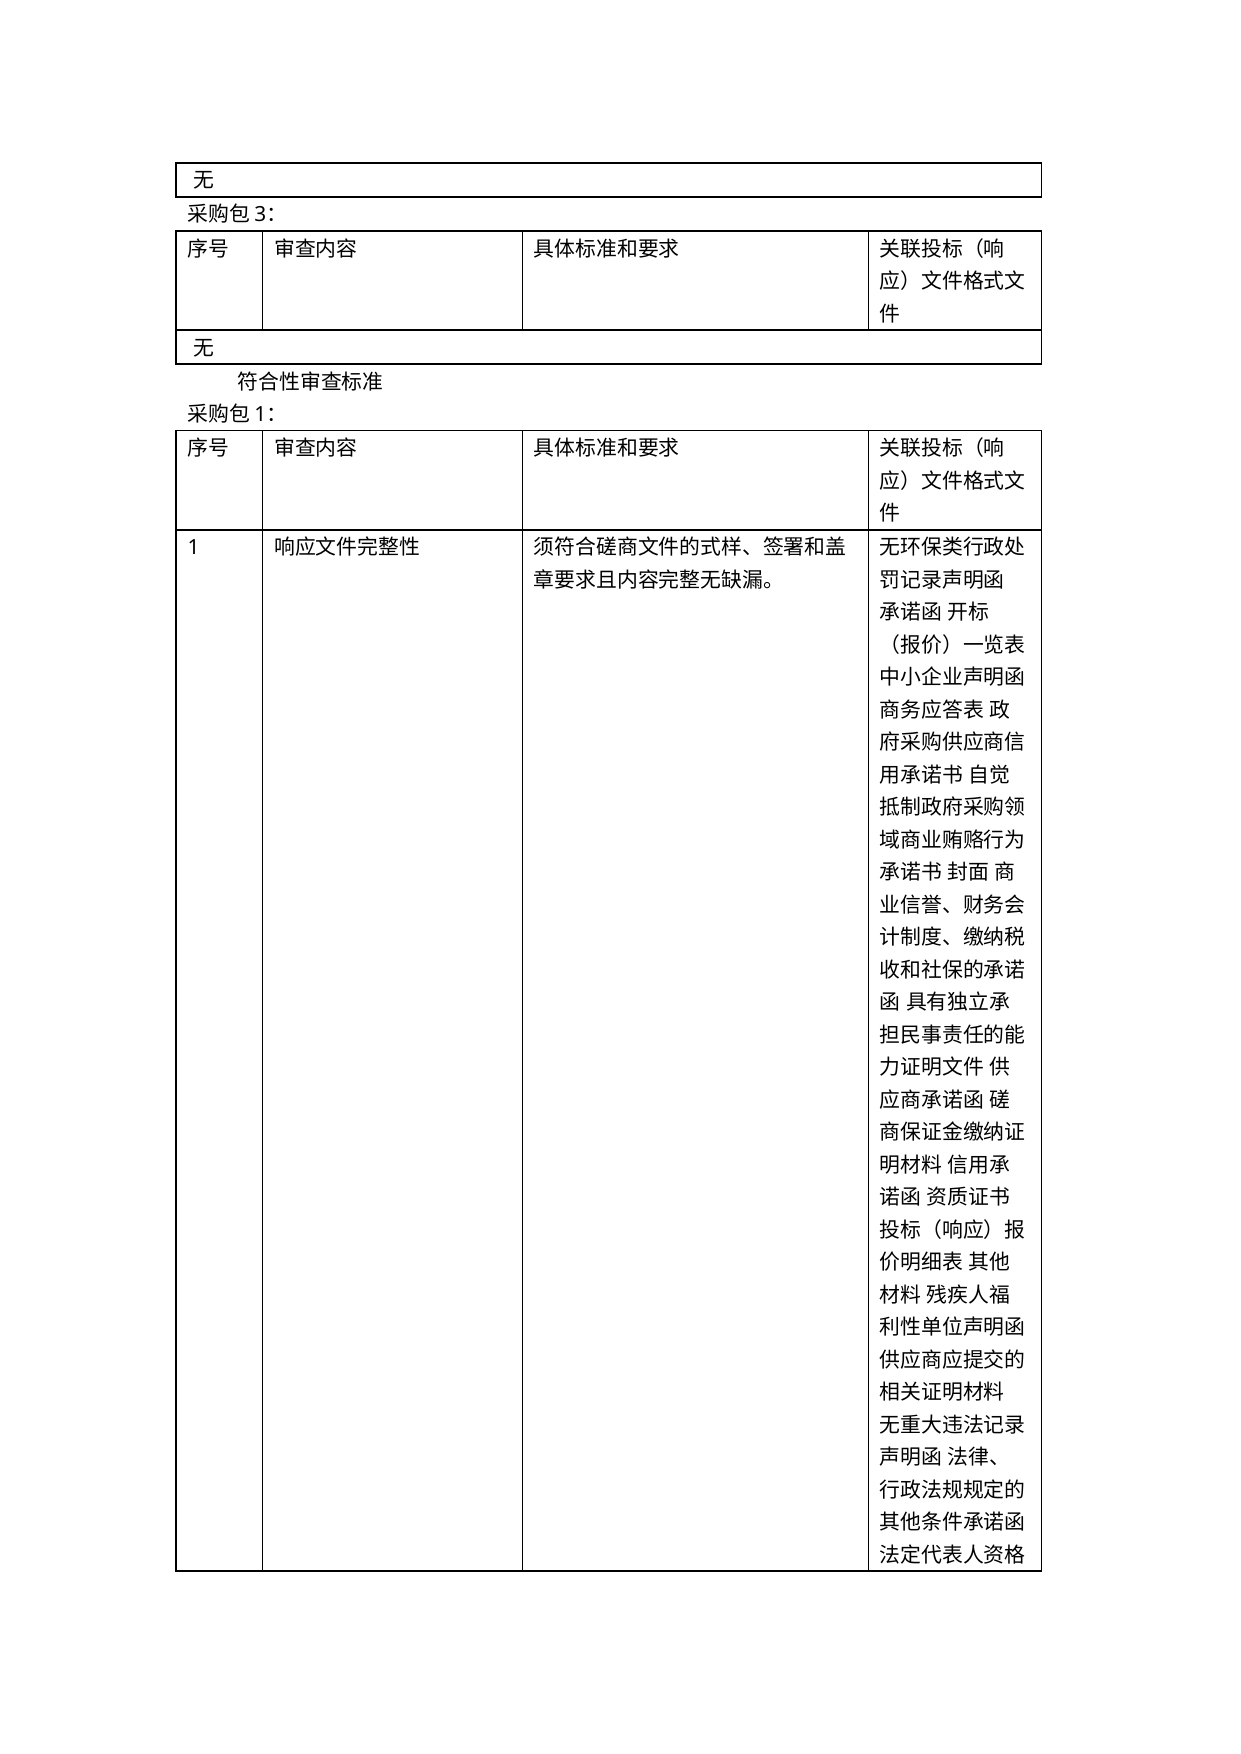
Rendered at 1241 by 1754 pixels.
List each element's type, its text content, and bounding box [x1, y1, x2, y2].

table_cell 无 [177, 164, 1041, 196]
table_cell 1 [177, 531, 262, 1570]
text 采购包3： [187, 198, 1053, 230]
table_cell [523, 531, 868, 1570]
table_header 序号 [177, 431, 262, 529]
table_header 具体标准和要求 [523, 232, 868, 329]
text 符合性审查标准 [187, 365, 1053, 397]
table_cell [869, 531, 1041, 1570]
table_header 审查内容 [263, 232, 522, 329]
text 采购包1： [187, 397, 1053, 430]
table_header 关联投标（响应）文件格式文件 [869, 431, 1041, 529]
table_cell 无 [177, 331, 1041, 363]
table_header 审查内容 [263, 431, 522, 529]
table_cell 响应文件完整性 [263, 531, 522, 1570]
table_header 具体标准和要求 [523, 431, 868, 529]
table_header 序号 [177, 232, 262, 329]
table_header 关联投标（响应）文件格式文件 [869, 232, 1041, 329]
